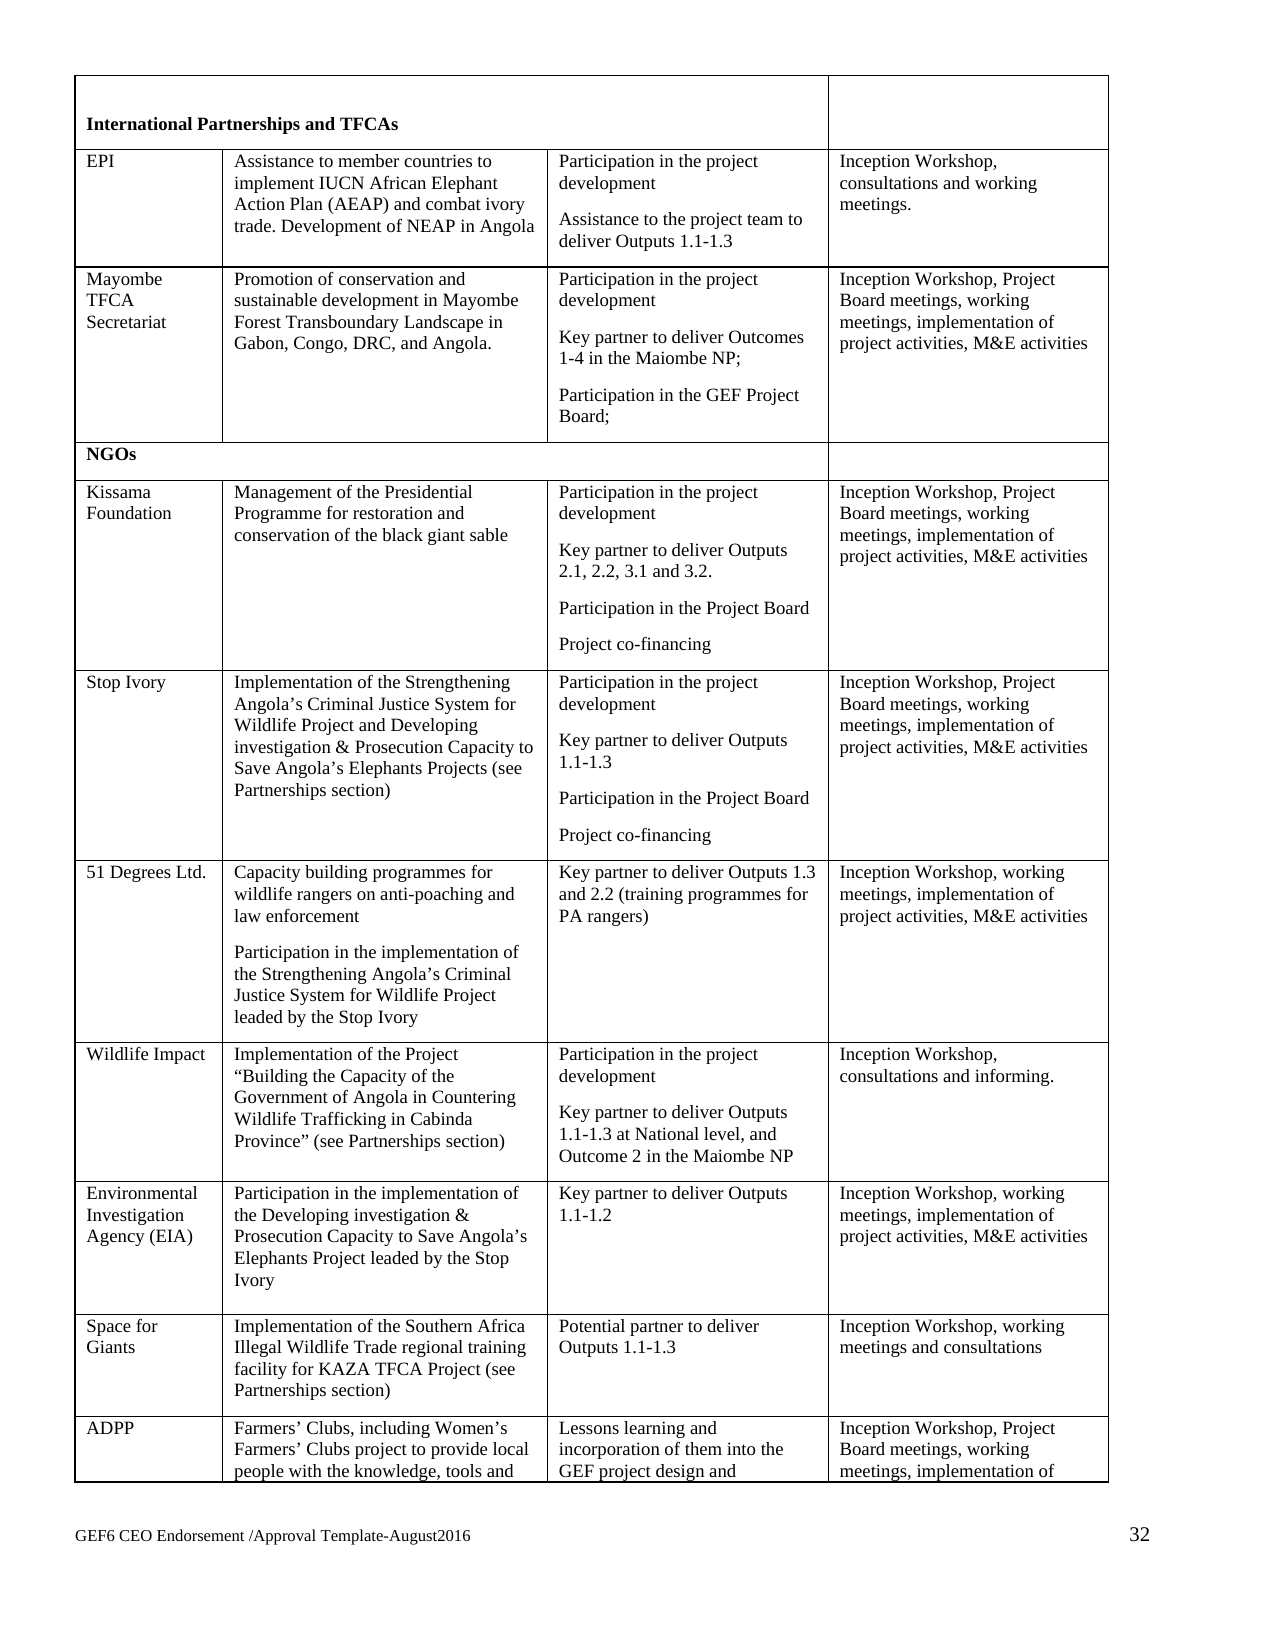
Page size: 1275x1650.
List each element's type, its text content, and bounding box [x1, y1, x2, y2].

table_cell 51 Degrees Ltd. [76, 861, 222, 1042]
table_cell NGOs [76, 443, 828, 479]
table_cell Stop Ivory [76, 671, 222, 860]
table_cell Key partner to deliver Outputs 1.3 and 2.2 (training programmes for PA rangers) [548, 861, 828, 1042]
table_cell EPI [76, 150, 222, 266]
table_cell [223, 1417, 547, 1481]
table_cell Space for Giants [76, 1315, 222, 1416]
table_cell International Partnerships and TFCAs [76, 76, 828, 149]
table_cell Management of the Presidential Programme for restoration and conservation of the black giant sable [223, 481, 547, 670]
table_cell Potential partner to deliver Outputs 1.1-1.3 [548, 1315, 828, 1416]
table_cell Participation in the implementation of the Developing investigation & Prosecution Capacity to Save Angola’s Elephants Project leaded by the Stop Ivory [223, 1182, 547, 1313]
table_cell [548, 1417, 828, 1481]
table_cell Implementation of the Project “Building the Capacity of the Government of Angola in Countering Wildlife Trafficking in Cabinda Province” (see Partnerships section) [223, 1043, 547, 1181]
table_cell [829, 1417, 1108, 1481]
table_cell Environmental Investigation Agency (EIA) [76, 1182, 222, 1313]
table_cell Participation in the project development Key partner to deliver Outputs 1.1-1.3 Participation in the Project Board Project co-financing [548, 671, 828, 860]
table_cell Participation in the project development Key partner to deliver Outcomes 1-4 in the Maiombe NP; Participation in the GEF Project Board; [548, 268, 828, 442]
table_cell [829, 76, 1108, 149]
table_cell Inception Workshop, Project Board meetings, working meetings, implementation of project activities, M&E activities [829, 268, 1108, 442]
table_cell Promotion of conservation and sustainable development in Mayombe Forest Transboundary Landscape in Gabon, Congo, DRC, and Angola. [223, 268, 547, 442]
table_cell Inception Workshop, Project Board meetings, working meetings, implementation of project activities, M&E activities [829, 481, 1108, 670]
table_cell Implementation of the Southern Africa Illegal Wildlife Trade regional training facility for KAZA TFCA Project (see Partnerships section) [223, 1315, 547, 1416]
table_cell Inception Workshop, Project Board meetings, working meetings, implementation of project activities, M&E activities [829, 671, 1108, 860]
table_cell Participation in the project development Key partner to deliver Outputs 2.1, 2.2, 3.1 and 3.2. Participation in the Project Board Project co-financing [548, 481, 828, 670]
table_cell Participation in the project development Key partner to deliver Outputs 1.1-1.3 at National level, and Outcome 2 in the Maiombe NP [548, 1043, 828, 1181]
table_cell Wildlife Impact [76, 1043, 222, 1181]
table_cell Assistance to member countries to implement IUCN African Elephant Action Plan (AEAP) and combat ivory trade. Development of NEAP in Angola [223, 150, 547, 266]
table_cell Capacity building programmes for wildlife rangers on anti-poaching and law enforcement Participation in the implementation of the Strengthening Angola’s Criminal Justice System for Wildlife Project leaded by the Stop Ivory [223, 861, 547, 1042]
table_cell Implementation of the Strengthening Angola’s Criminal Justice System for Wildlife Project and Developing investigation & Prosecution Capacity to Save Angola’s Elephants Projects (see Partnerships section) [223, 671, 547, 860]
table_cell Kissama Foundation [76, 481, 222, 670]
table_cell [829, 443, 1108, 479]
table_cell Participation in the project development Assistance to the project team to deliver Outputs 1.1-1.3 [548, 150, 828, 266]
table_cell Mayombe TFCA Secretariat [76, 268, 222, 442]
table_cell Inception Workshop, consultations and informing. [829, 1043, 1108, 1181]
table_cell Inception Workshop, consultations and working meetings. [829, 150, 1108, 266]
table_cell Inception Workshop, working meetings, implementation of project activities, M&E activities [829, 861, 1108, 1042]
table_cell Key partner to deliver Outputs 1.1-1.2 [548, 1182, 828, 1313]
table_cell ADPP [76, 1417, 222, 1481]
table_cell Inception Workshop, working meetings, implementation of project activities, M&E activities [829, 1182, 1108, 1313]
table_cell Inception Workshop, working meetings and consultations [829, 1315, 1108, 1416]
